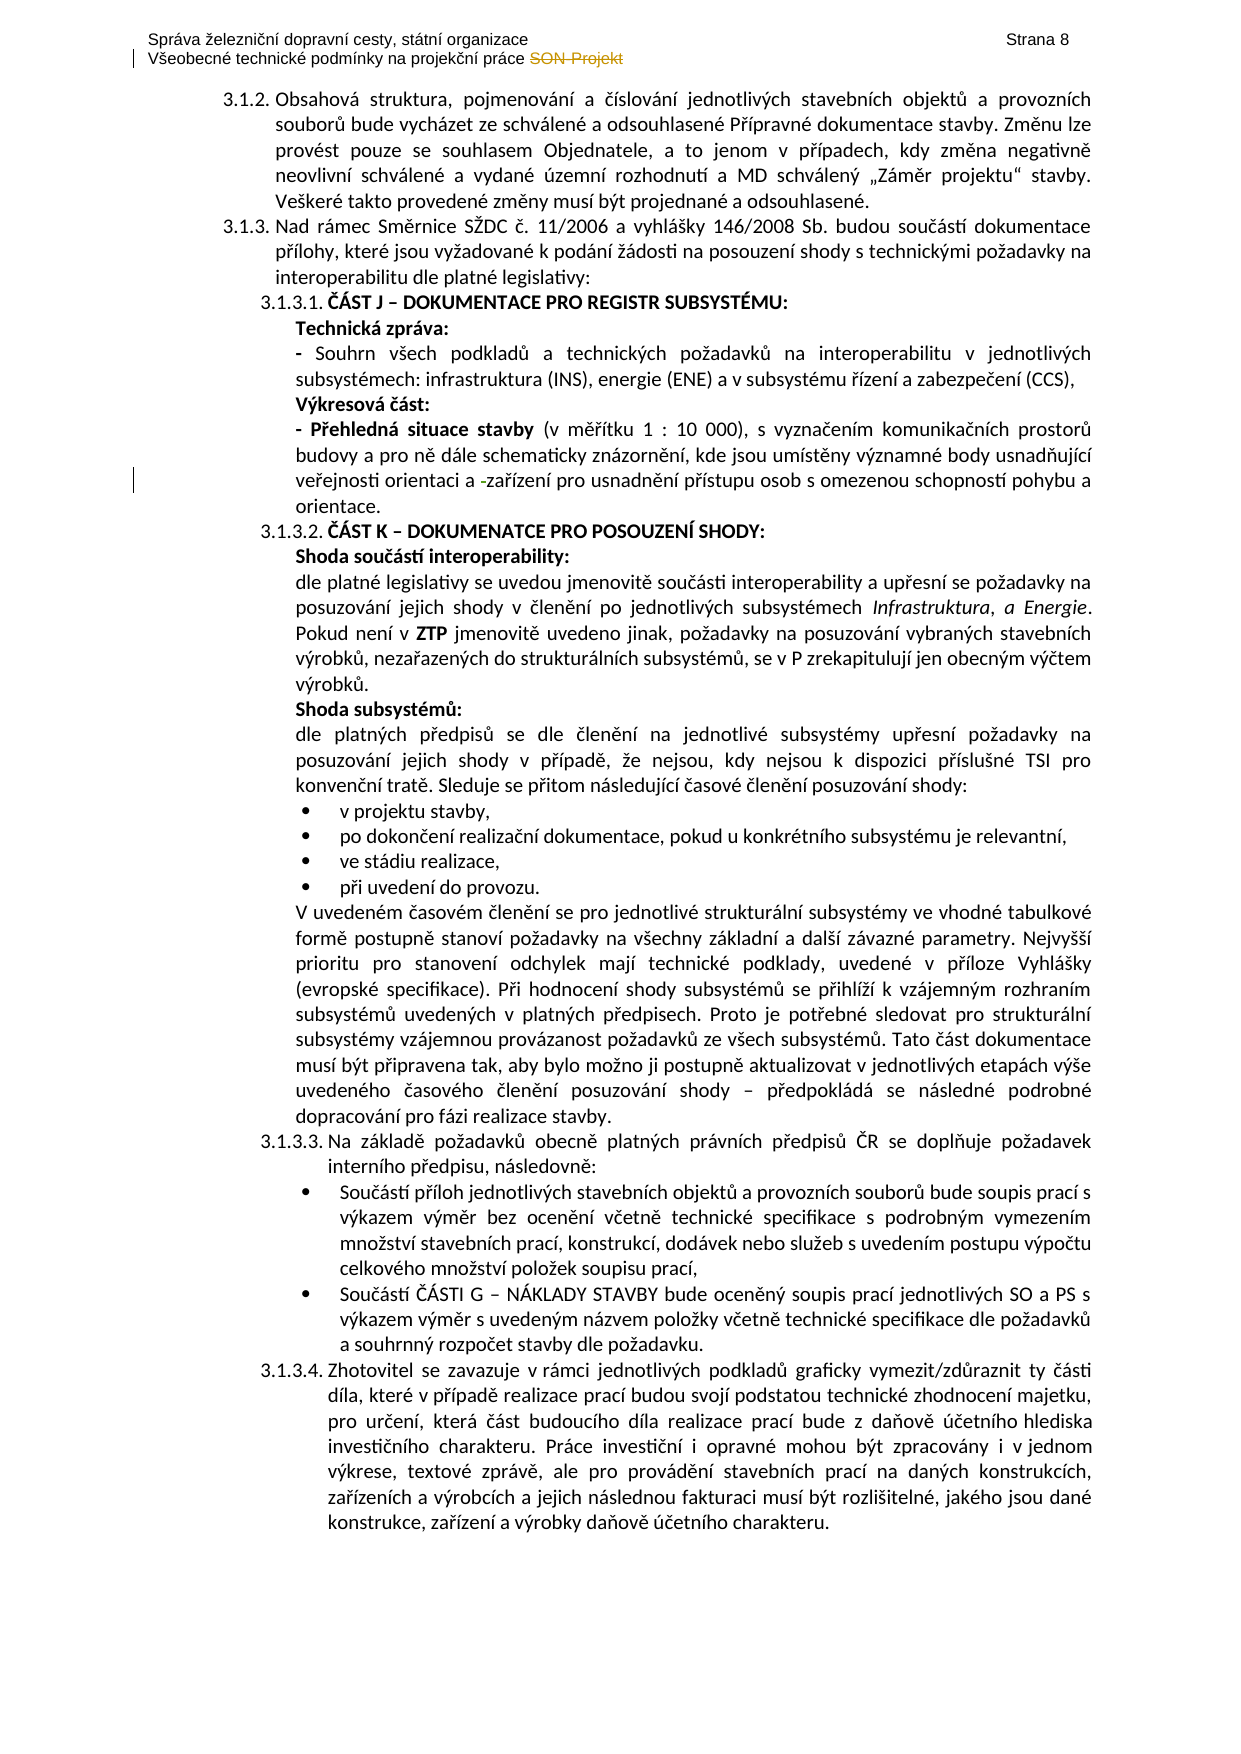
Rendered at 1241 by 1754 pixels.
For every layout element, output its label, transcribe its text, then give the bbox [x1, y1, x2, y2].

list Obsahová struktura, pojmenování a číslování jednotlivých stavebních objektů a provozních souborů bude vycházet ze schválené a odsouhlasené Přípravné dokumentace stavby. Změnu lze provést pouze se souhlasem Objednatele, a to jenom v případech, kdy změna negativně neovlivní schválené a vydané územní rozhodnutí a MD schválený „Záměr projektu“ stavby. Veškeré takto provedené změny musí být projednané a odsouhlasené. [223, 86, 1093, 213]
text dle platných předpisů se dle členění na jednotlivé subsystémy upřesní požadavky na posuzování jejich shody v případě, že nejsou, kdy nejsou k dispozici příslušné TSI pro konvenční tratě. Sleduje se přitom následující časové členění posuzování shody: [295, 722, 1093, 798]
list ve stádiu realizace, [302, 849, 1093, 874]
list Zhotovitel se zavazuje v rámci jednotlivých podkladů graficky vymezit/zdůraznit ty části díla, které v případě realizace prací budou svojí podstatou technické zhodnocení majetku, pro určení, která část budoucího díla realizace prací bude z daňově účetního hlediska investičního charakteru. Práce investiční i opravné mohou být zpracovány i v jednom výkrese, textové zprávě, ale pro provádění stavebních prací na daných konstrukcích, zařízeních a výrobcích a jejich následnou fakturaci musí být rozlišitelné, jakého jsou dané konstrukce, zařízení a výrobky daňově účetního charakteru. [260, 1357, 1093, 1535]
text - Přehledná situace stavby (v měřítku 1 : 10 000), s vyznačením komunikačních prostorů budovy a pro ně dále schematicky znázornění, kde jsou umístěny významné body usnadňující veřejnosti orientaci a zařízení pro usnadnění přístupu osob s omezenou schopností pohybu a orientace. [295, 417, 1093, 518]
list při uvedení do provozu. [302, 874, 1093, 899]
text dle platné legislativy se uvedou jmenovitě součásti interoperability a upřesní se požadavky na posuzování jejich shody v členění po jednotlivých subsystémech Infrastruktura, a Energie. Pokud není v ZTP jmenovitě uvedeno jinak, požadavky na posuzování vybraných stavebních výrobků, nezařazených do strukturálních subsystémů, se v P zrekapitulují jen obecným výčtem výrobků. [295, 569, 1093, 696]
text Shoda součástí interoperability: [295, 544, 1093, 569]
text V uvedeném časovém členění se pro jednotlivé strukturální subsystémy ve vhodné tabulkové formě postupně stanoví požadavky na všechny základní a další závazné parametry. Nejvyšší prioritu pro stanovení odchylek mají technické podklady, uvedené v příloze Vyhlášky (evropské specifikace). Při hodnocení shody subsystémů se přihlíží k vzájemným rozhraním subsystémů uvedených v platných předpisech. Proto je potřebné sledovat pro strukturální subsystémy vzájemnou provázanost požadavků ze všech subsystémů. Tato část dokumentace musí být připravena tak, aby bylo možno ji postupně aktualizovat v jednotlivých etapách výše uvedeného časového členění posuzování shody – předpokládá se následné podrobné dopracování pro fázi realizace stavby. [295, 899, 1093, 1128]
list Na základě požadavků obecně platných právních předpisů ČR se doplňuje požadavek interního předpisu, následovně: [260, 1128, 1093, 1179]
text Shoda subsystémů: [295, 696, 1093, 722]
list Součástí ČÁSTI G – NÁKLADY STAVBY bude oceněný soupis prací jednotlivých SO a PS s výkazem výměr s uvedeným názvem položky včetně technické specifikace dle požadavků a souhrnný rozpočet stavby dle požadavku. [302, 1281, 1093, 1357]
list Nad rámec Směrnice SŽDC č. 11/2006 a vyhlášky 146/2008 Sb. budou součástí dokumentace přílohy, které jsou vyžadované k podání žádosti na posouzení shody s technickými požadavky na interoperabilitu dle platné legislativy: [223, 213, 1093, 289]
text Technická zpráva: [295, 315, 1093, 340]
list ČÁST K – DOKUMENATCE PRO POSOUZENÍ SHODY: [260, 518, 1093, 544]
list v projektu stavby, [302, 798, 1093, 823]
list Součástí příloh jednotlivých stavebních objektů a provozních souborů bude soupis prací s výkazem výměr bez ocenění včetně technické specifikace s podrobným vymezením množství stavebních prací, konstrukcí, dodávek nebo služeb s uvedením postupu výpočtu celkového množství položek soupisu prací, [302, 1179, 1093, 1281]
text Výkresová část: [295, 391, 1093, 417]
list po dokončení realizační dokumentace, pokud u konkrétního subsystému je relevantní, [302, 823, 1093, 849]
list ČÁST J – DOKUMENTACE PRO REGISTR SUBSYSTÉMU: [260, 289, 1093, 315]
text - Souhrn všech podkladů a technických požadavků na interoperabilitu v jednotlivých subsystémech: infrastruktura (INS), energie (ENE) a v subsystému řízení a zabezpečení (CCS), [295, 340, 1093, 391]
